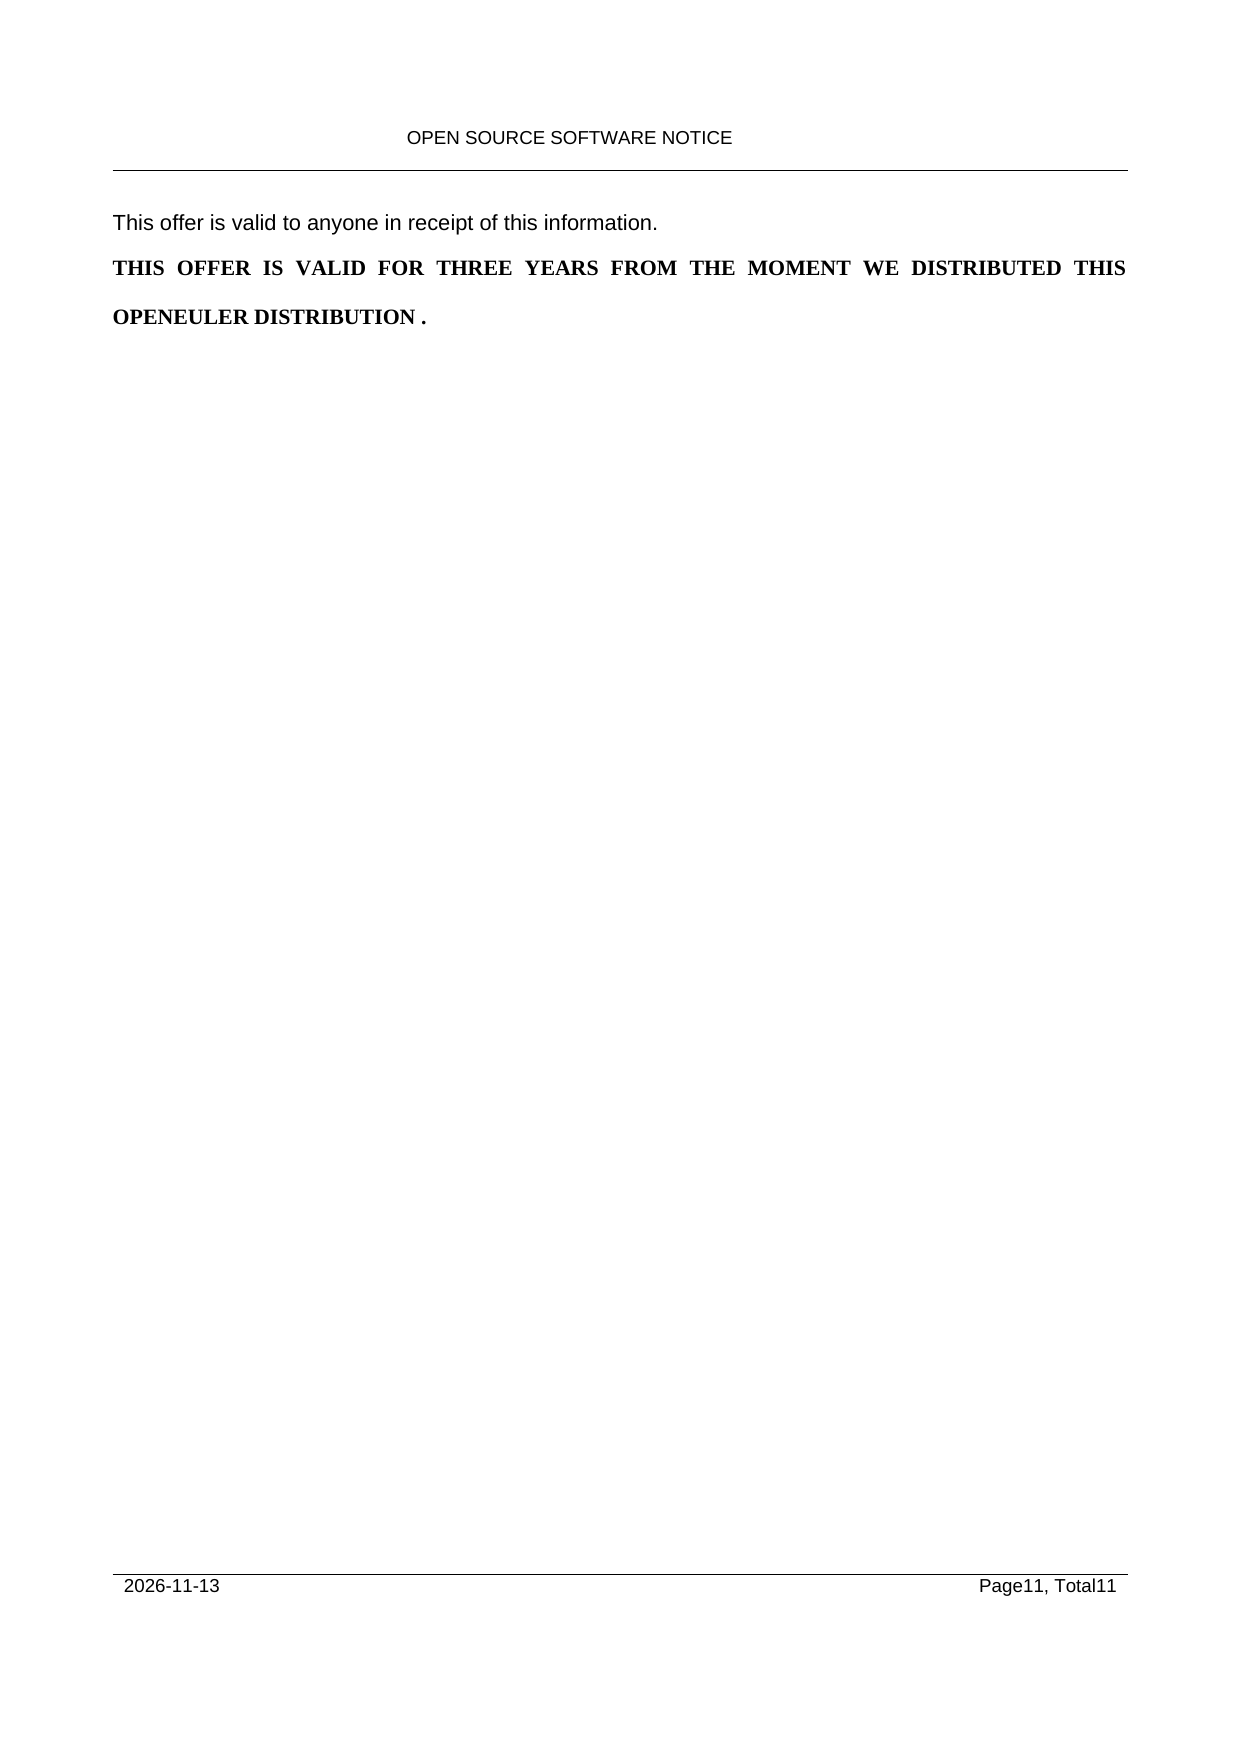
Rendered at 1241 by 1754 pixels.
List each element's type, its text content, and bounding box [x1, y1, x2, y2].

text This offer is valid to anyone in receipt of this information. [112, 206, 1128, 239]
text THIS OFFER IS VALID FOR THREE YEARS FROM THE MOMENT WE DISTRIBUTED THIS OPENEULER DISTRIBUTION . [112, 251, 1128, 333]
